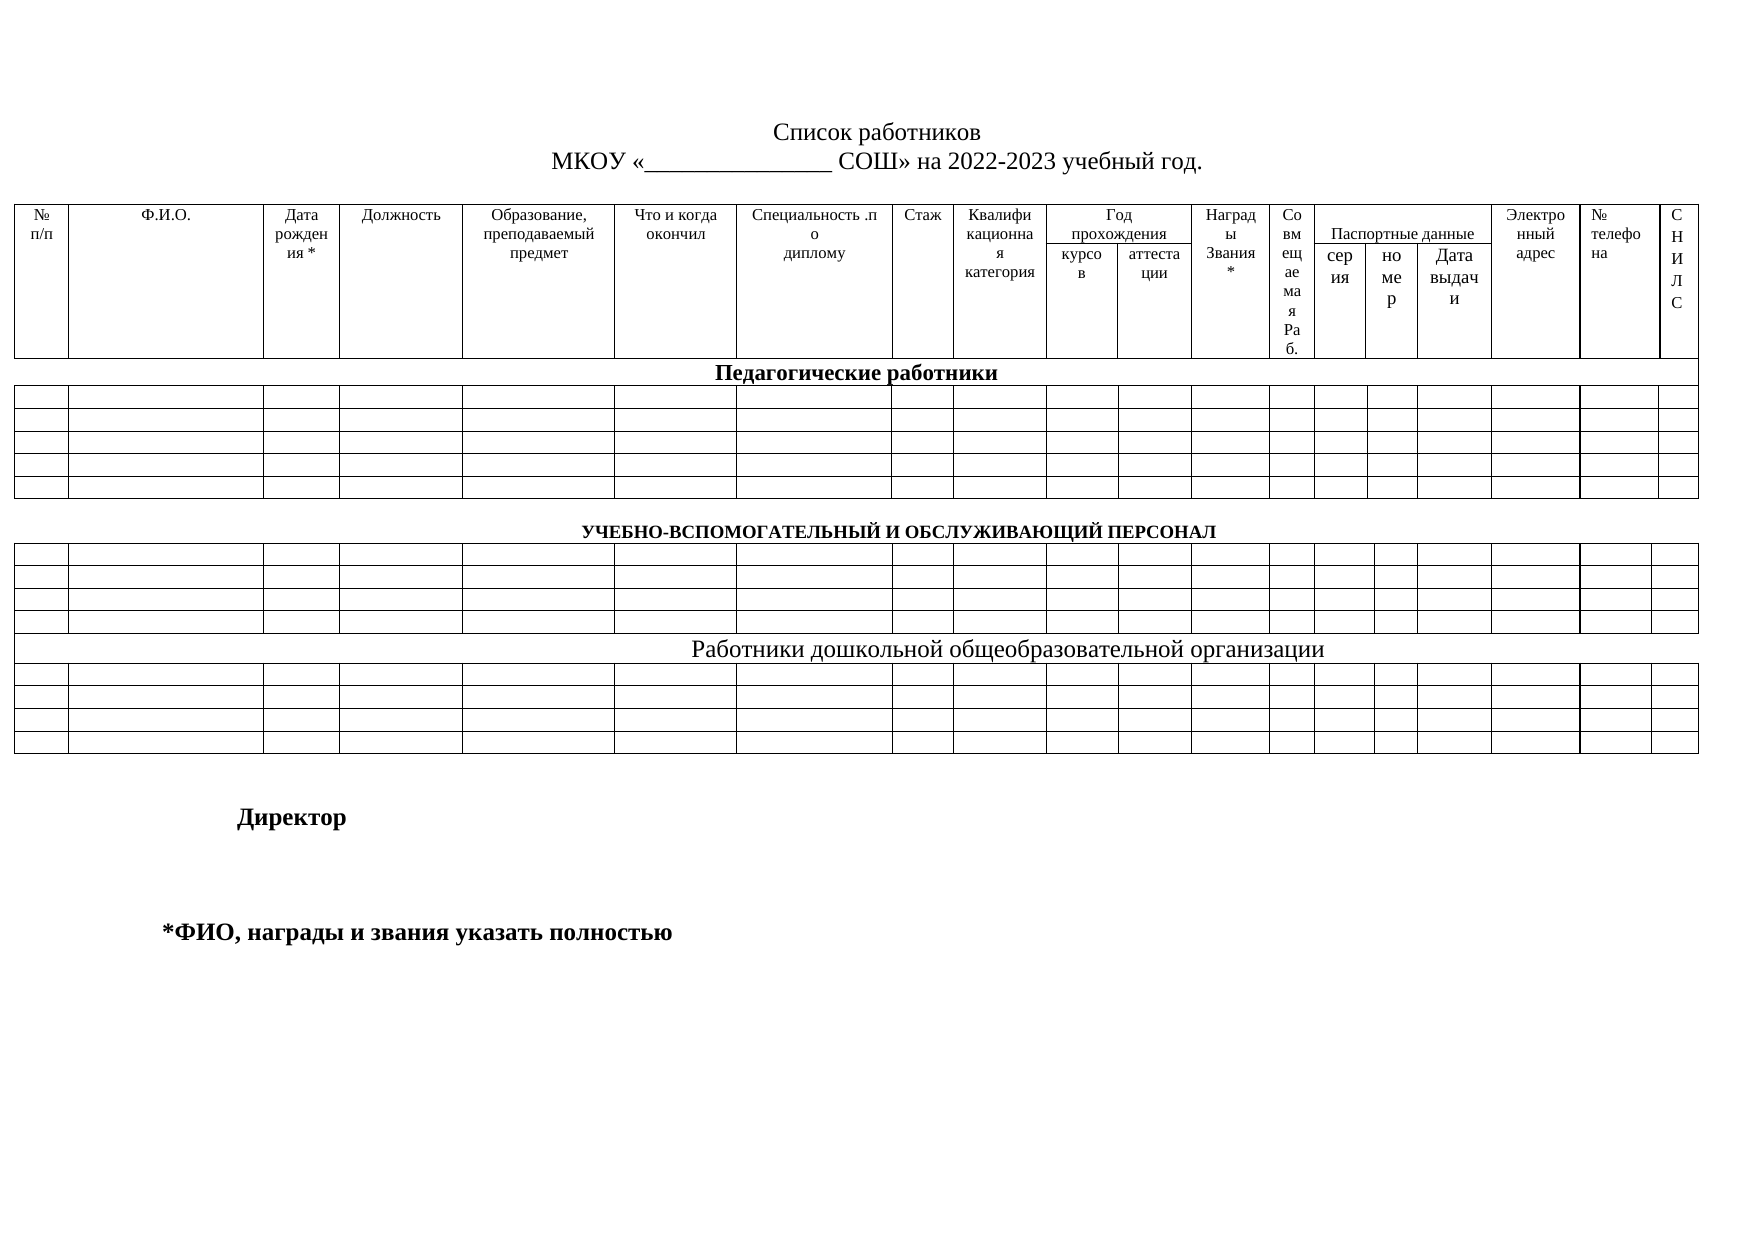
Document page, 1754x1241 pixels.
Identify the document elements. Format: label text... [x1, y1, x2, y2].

table_cell [69, 477, 263, 498]
table_cell [463, 409, 614, 431]
table_cell [463, 566, 614, 588]
table_cell [954, 664, 1046, 685]
table_cell [264, 454, 339, 476]
table_cell [1119, 686, 1191, 708]
table_cell [1192, 566, 1269, 588]
table_cell [15, 589, 68, 610]
text МКОУ «_______________ СОШ» на 2022-2023 учебный год. [118, 146, 1636, 175]
table_cell [737, 611, 892, 633]
table_cell [1581, 589, 1651, 610]
table_cell [737, 732, 892, 753]
table_cell [1659, 409, 1698, 431]
table_cell [1652, 686, 1698, 708]
table_cell [1047, 732, 1118, 753]
table_cell [1192, 709, 1269, 731]
table_cell [737, 566, 892, 588]
table_cell [1659, 477, 1698, 498]
table_cell [954, 566, 1046, 588]
table_cell [264, 664, 339, 685]
table_cell [340, 686, 462, 708]
table_cell [615, 566, 736, 588]
table_header [1270, 544, 1314, 565]
table_cell [737, 454, 891, 476]
table_cell [1652, 732, 1698, 753]
table_cell [69, 409, 263, 431]
table_cell [1375, 611, 1417, 633]
table_cell курсов [1047, 244, 1117, 358]
table_cell [1492, 664, 1579, 685]
table_cell [1581, 566, 1651, 588]
table_cell [264, 589, 339, 610]
table_cell [1315, 454, 1367, 476]
table_cell [1192, 477, 1269, 498]
table_cell [1418, 709, 1491, 731]
table_cell [1581, 709, 1651, 731]
table_cell [264, 432, 339, 453]
table_header [1192, 544, 1269, 565]
table_cell [15, 611, 68, 633]
table_cell [1047, 611, 1118, 633]
table_cell [1192, 386, 1269, 408]
table_cell [264, 732, 339, 753]
table_cell [1315, 611, 1374, 633]
table_cell [264, 409, 339, 431]
table_header [954, 544, 1046, 565]
table_cell [1315, 432, 1367, 453]
table_cell [463, 732, 614, 753]
table_cell [615, 454, 736, 476]
table_cell [737, 686, 892, 708]
table_cell [463, 386, 614, 408]
table_cell [264, 386, 339, 408]
table_cell [1315, 709, 1374, 731]
table_cell [69, 611, 263, 633]
table_cell [69, 386, 263, 408]
table_header [340, 544, 462, 565]
table_cell [1418, 386, 1491, 408]
table_cell [1270, 686, 1314, 708]
table_cell [893, 686, 953, 708]
table_cell [264, 686, 339, 708]
table_cell [1192, 432, 1269, 453]
table_cell [893, 732, 953, 753]
table_cell [1047, 709, 1118, 731]
table_cell [1192, 732, 1269, 753]
table_cell [1375, 589, 1417, 610]
table_cell [1492, 386, 1579, 408]
table_cell [264, 477, 339, 498]
table_cell [615, 732, 736, 753]
table_header № п/п [15, 205, 68, 358]
table_cell [1581, 686, 1651, 708]
table_cell [1492, 611, 1579, 633]
table_cell [15, 454, 68, 476]
table_cell [954, 477, 1046, 498]
table_cell [1652, 589, 1698, 610]
table_header Дата рождения * [264, 205, 339, 358]
table_cell [1119, 664, 1191, 685]
table_cell [892, 432, 953, 453]
table_cell [1119, 454, 1191, 476]
table_cell [1270, 477, 1314, 498]
table_cell [1315, 732, 1374, 753]
table_header [463, 544, 614, 565]
table_cell [15, 686, 68, 708]
table_cell [1119, 386, 1191, 408]
table_cell [1119, 432, 1191, 453]
table_header [1119, 544, 1191, 565]
table_cell [1047, 409, 1118, 431]
table_cell [1119, 409, 1191, 431]
table_cell [1375, 664, 1417, 685]
table_cell [1581, 386, 1658, 408]
table_cell [737, 589, 892, 610]
table_header [1652, 544, 1698, 565]
table_cell [340, 732, 462, 753]
table_cell [1047, 566, 1118, 588]
table_cell [1581, 432, 1658, 453]
table_cell [1047, 386, 1118, 408]
table_cell [340, 664, 462, 685]
table_cell [463, 686, 614, 708]
table_cell Педагогические работники [15, 359, 1698, 385]
table_cell [737, 386, 891, 408]
table_cell [1581, 664, 1651, 685]
table_cell [69, 589, 263, 610]
table_cell [1659, 454, 1698, 476]
table_cell [1659, 432, 1698, 453]
table_cell [893, 589, 953, 610]
table_cell [1270, 454, 1314, 476]
table_cell [1047, 477, 1118, 498]
table_cell [1581, 611, 1651, 633]
table_cell [615, 611, 736, 633]
table_cell [893, 611, 953, 633]
table_cell [615, 432, 736, 453]
table_cell [463, 611, 614, 633]
table_header Образование, преподаваемый предмет [463, 205, 614, 358]
table_cell [1192, 611, 1269, 633]
table_cell [1492, 432, 1579, 453]
table_cell [1270, 589, 1314, 610]
text Директор [118, 802, 1636, 831]
table_cell [615, 664, 736, 685]
table_cell [463, 589, 614, 610]
table_cell [1270, 432, 1314, 453]
table_cell [1047, 589, 1118, 610]
table_cell [1375, 566, 1417, 588]
table_cell [1368, 432, 1417, 453]
table_cell [463, 477, 614, 498]
table_header Должность [340, 205, 462, 358]
table_cell [1581, 454, 1658, 476]
table_cell [892, 386, 953, 408]
table_cell [1047, 454, 1118, 476]
table_cell [15, 664, 68, 685]
table_cell [1492, 732, 1579, 753]
table_header Стаж [893, 205, 953, 358]
table_cell [69, 432, 263, 453]
table_cell [954, 409, 1046, 431]
table_cell [1418, 732, 1491, 753]
table_cell [1418, 611, 1491, 633]
table_cell [1418, 409, 1491, 431]
list *ФИО, награды и звания указать полностью [162, 917, 1636, 946]
table_cell [1659, 386, 1698, 408]
table_header Год прохождения [1047, 205, 1191, 243]
table_cell [892, 477, 953, 498]
table_header Что и когда окончил [615, 205, 736, 358]
table_header Награды Звания* [1192, 205, 1269, 358]
table_cell [1119, 566, 1191, 588]
table_cell [1192, 664, 1269, 685]
table_cell [1581, 477, 1658, 498]
table_header [737, 544, 892, 565]
table_header Паспортные данные [1315, 205, 1491, 243]
table_cell номер [1366, 244, 1417, 358]
table_cell [69, 454, 263, 476]
table_cell [1375, 709, 1417, 731]
table_cell [1119, 709, 1191, 731]
table_cell [340, 477, 462, 498]
table_cell [737, 477, 891, 498]
table_cell [1315, 664, 1374, 685]
table_cell [954, 611, 1046, 633]
table_cell [69, 709, 263, 731]
table_cell [1315, 566, 1374, 588]
table_cell [615, 477, 736, 498]
table_cell [340, 709, 462, 731]
table_cell аттестации [1118, 244, 1191, 358]
table_cell [1375, 686, 1417, 708]
table_cell [1119, 589, 1191, 610]
table_cell [340, 611, 462, 633]
table_cell [1418, 566, 1491, 588]
table_cell [1192, 686, 1269, 708]
table_cell [954, 709, 1046, 731]
table_cell [1652, 709, 1698, 731]
table_cell [1315, 686, 1374, 708]
table_cell [1492, 589, 1579, 610]
table_cell [737, 709, 892, 731]
table_header [264, 544, 339, 565]
table_header [69, 544, 263, 565]
table_cell [737, 664, 892, 685]
table_cell [954, 386, 1046, 408]
table_cell Дата выдачи [1418, 244, 1491, 358]
table_header [615, 544, 736, 565]
table_cell [737, 409, 891, 431]
table_cell [615, 409, 736, 431]
table_header [1315, 544, 1374, 565]
table_cell [1581, 409, 1658, 431]
table_cell [264, 611, 339, 633]
table_cell [340, 386, 462, 408]
table_cell [1418, 589, 1491, 610]
table_cell [1368, 454, 1417, 476]
table_cell [340, 432, 462, 453]
table_cell [1492, 477, 1579, 498]
table_cell [615, 686, 736, 708]
table_cell [1047, 432, 1118, 453]
table_header Совмещаемая Раб. [1270, 205, 1314, 358]
table_cell [954, 432, 1046, 453]
table_cell Работники дошкольной общеобразовательной организации [15, 634, 1698, 663]
table_cell [1315, 386, 1367, 408]
table_cell [1492, 709, 1579, 731]
table_cell [1119, 611, 1191, 633]
table_cell [1418, 477, 1491, 498]
table_cell [1652, 664, 1698, 685]
table_cell [15, 732, 68, 753]
table_header [1418, 544, 1491, 565]
table_cell [1368, 409, 1417, 431]
table_cell [1375, 732, 1417, 753]
table_cell [15, 709, 68, 731]
table_cell [463, 432, 614, 453]
table_cell [15, 432, 68, 453]
table_cell [1418, 664, 1491, 685]
table_cell [463, 664, 614, 685]
table_cell [69, 664, 263, 685]
table_cell [893, 566, 953, 588]
table_cell [1270, 566, 1314, 588]
table_header [1375, 544, 1417, 565]
table_header [15, 544, 68, 565]
table_cell [1047, 686, 1118, 708]
table_cell [1418, 686, 1491, 708]
table_cell [15, 386, 68, 408]
table_cell [340, 566, 462, 588]
table_header Электронный адрес [1492, 205, 1579, 358]
text УЧЕБНО-ВСПОМОГАТЕЛЬНЫЙ И ОБСЛУЖИВАЮЩИЙ ПЕРСОНАЛ [118, 521, 1636, 542]
table_cell [737, 432, 891, 453]
table_cell [893, 664, 953, 685]
table_cell [264, 566, 339, 588]
table_cell [15, 409, 68, 431]
table_cell [463, 709, 614, 731]
table_cell [954, 589, 1046, 610]
table_cell [1315, 477, 1367, 498]
table_cell [615, 709, 736, 731]
table_cell [1119, 732, 1191, 753]
table_header [1581, 544, 1651, 565]
table_cell [463, 454, 614, 476]
table_cell [1368, 386, 1417, 408]
table_cell [1270, 664, 1314, 685]
table_cell [15, 566, 68, 588]
table_cell [264, 709, 339, 731]
table_header [1492, 544, 1579, 565]
table_cell [340, 409, 462, 431]
table_cell [1368, 477, 1417, 498]
table_cell [1315, 409, 1367, 431]
table_header Ф.И.О. [69, 205, 263, 358]
table_cell [15, 477, 68, 498]
table_header Специальность .по диплому [737, 205, 892, 358]
table_cell [1652, 611, 1698, 633]
table_cell [1270, 409, 1314, 431]
table_cell [1192, 454, 1269, 476]
table_cell [1270, 709, 1314, 731]
table_cell [1270, 611, 1314, 633]
table_header № телефона [1581, 205, 1659, 358]
table_cell [892, 454, 953, 476]
table_cell [340, 454, 462, 476]
table_cell [69, 686, 263, 708]
table_cell [1270, 386, 1314, 408]
table_cell [1492, 566, 1579, 588]
table_cell [1270, 732, 1314, 753]
table_cell [893, 709, 953, 731]
table_cell [1492, 686, 1579, 708]
table_cell [1047, 664, 1118, 685]
table_cell [1119, 477, 1191, 498]
table_cell [954, 686, 1046, 708]
table_cell [892, 409, 953, 431]
table_header [1047, 544, 1118, 565]
table_cell [1492, 454, 1579, 476]
table_cell [1192, 409, 1269, 431]
table_header [893, 544, 953, 565]
text Список работников [118, 117, 1636, 146]
table_cell [615, 386, 736, 408]
table_cell [69, 566, 263, 588]
table_cell [1581, 732, 1651, 753]
table_cell [1315, 589, 1374, 610]
table_cell [1418, 432, 1491, 453]
table_cell [340, 589, 462, 610]
table_cell [1492, 409, 1579, 431]
table_cell [69, 732, 263, 753]
table_header СНИЛС [1661, 205, 1698, 358]
table_header Квалификационная категория [954, 205, 1046, 358]
table_cell [1192, 589, 1269, 610]
table_cell [954, 732, 1046, 753]
table_cell [1652, 566, 1698, 588]
table_cell [954, 454, 1046, 476]
table_cell [615, 589, 736, 610]
table_cell серия [1315, 244, 1365, 358]
table_cell [1418, 454, 1491, 476]
